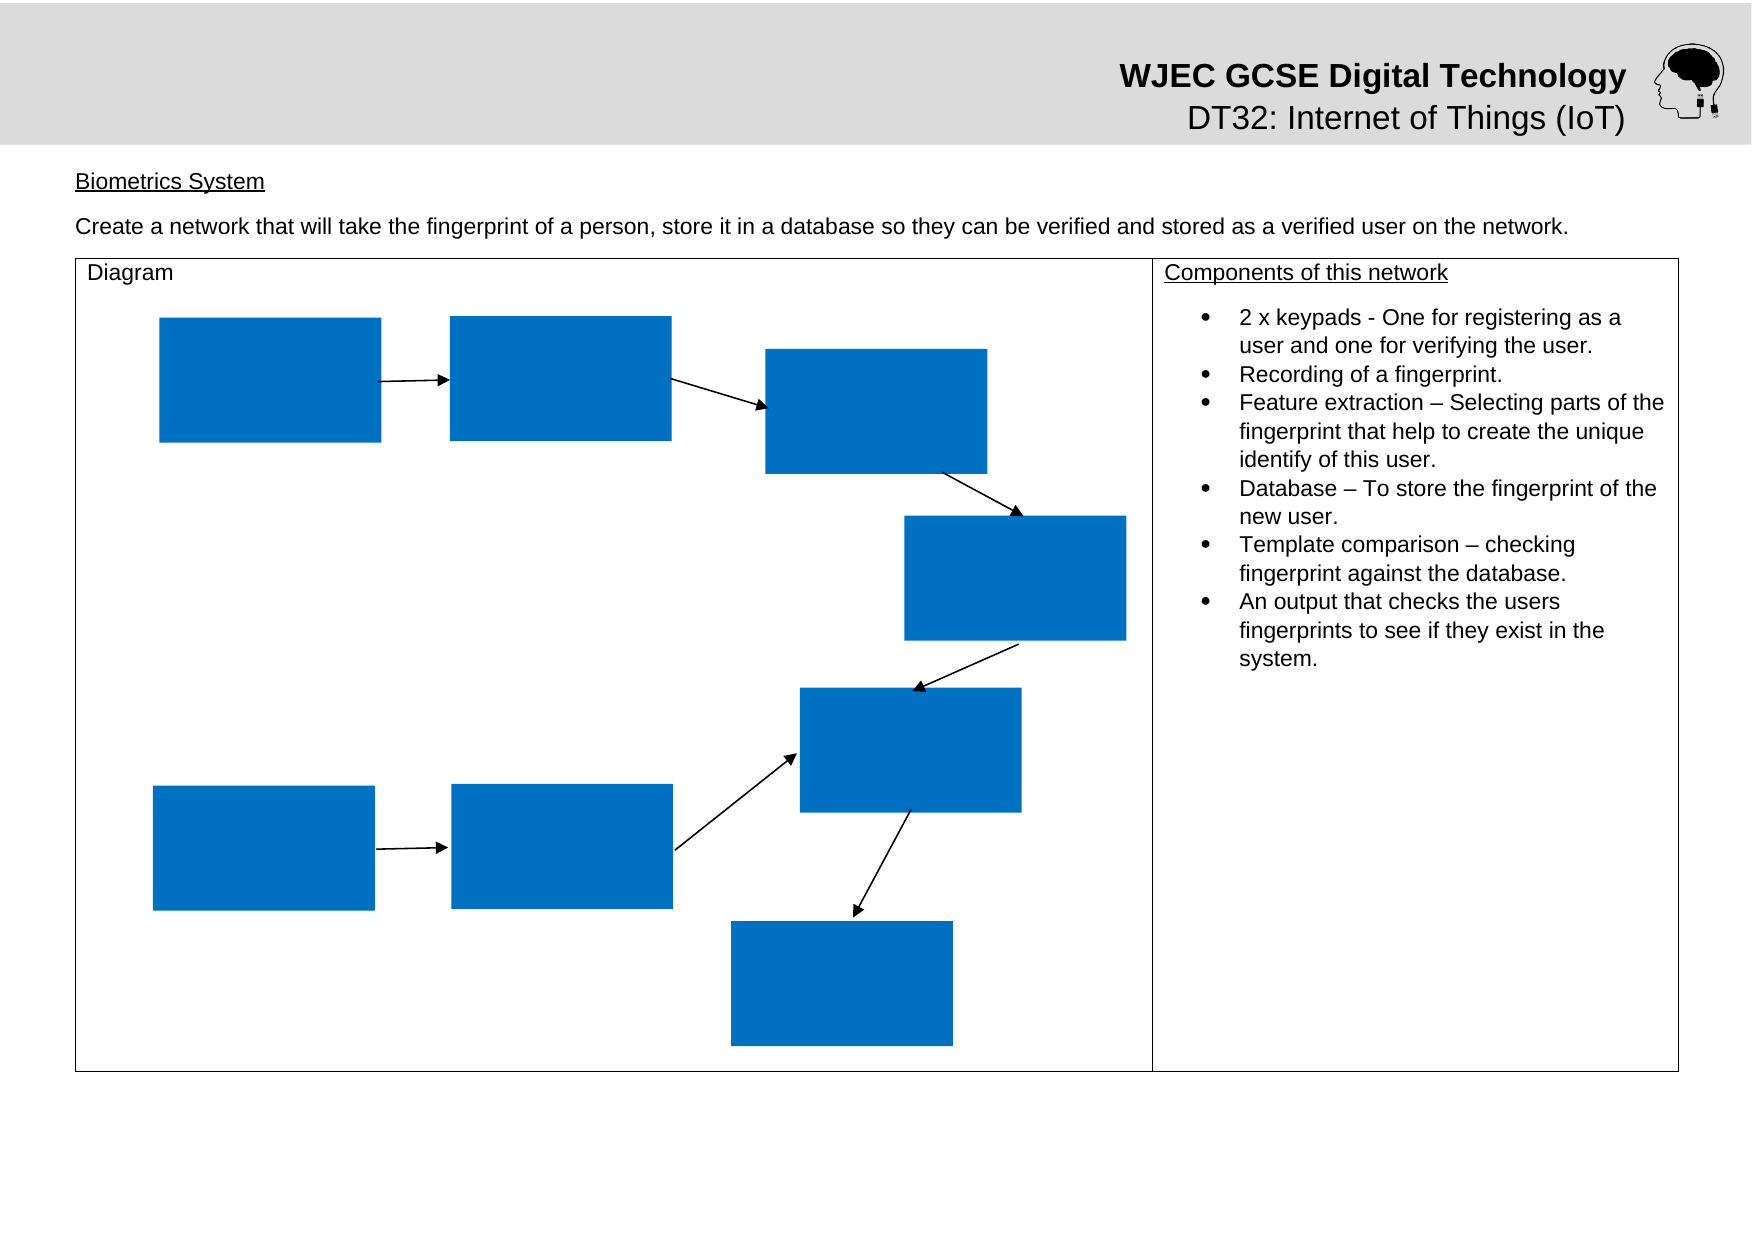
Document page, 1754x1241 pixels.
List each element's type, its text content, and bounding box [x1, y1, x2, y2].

table_header Diagram [76, 259, 1152, 1071]
picture [1648, 39, 1730, 134]
text Create a network that will take the fingerprint of a person, store it in a database so they can be verified and stored as a verified user on the network. [75, 213, 1679, 239]
text Biometrics System [75, 168, 1679, 194]
table_header Components of this network 2 x keypads - One for registering as a user and one for verifying the user. Recording of a fingerprint. Feature extraction – Selecting parts of the fingerprint that help to create the unique identify of this user. Database – To store the fingerprint of the new user. Template comparison – checking fingerprint against the database. An output that checks the users fingerprints to see if they exist in the system. [1153, 259, 1678, 1071]
